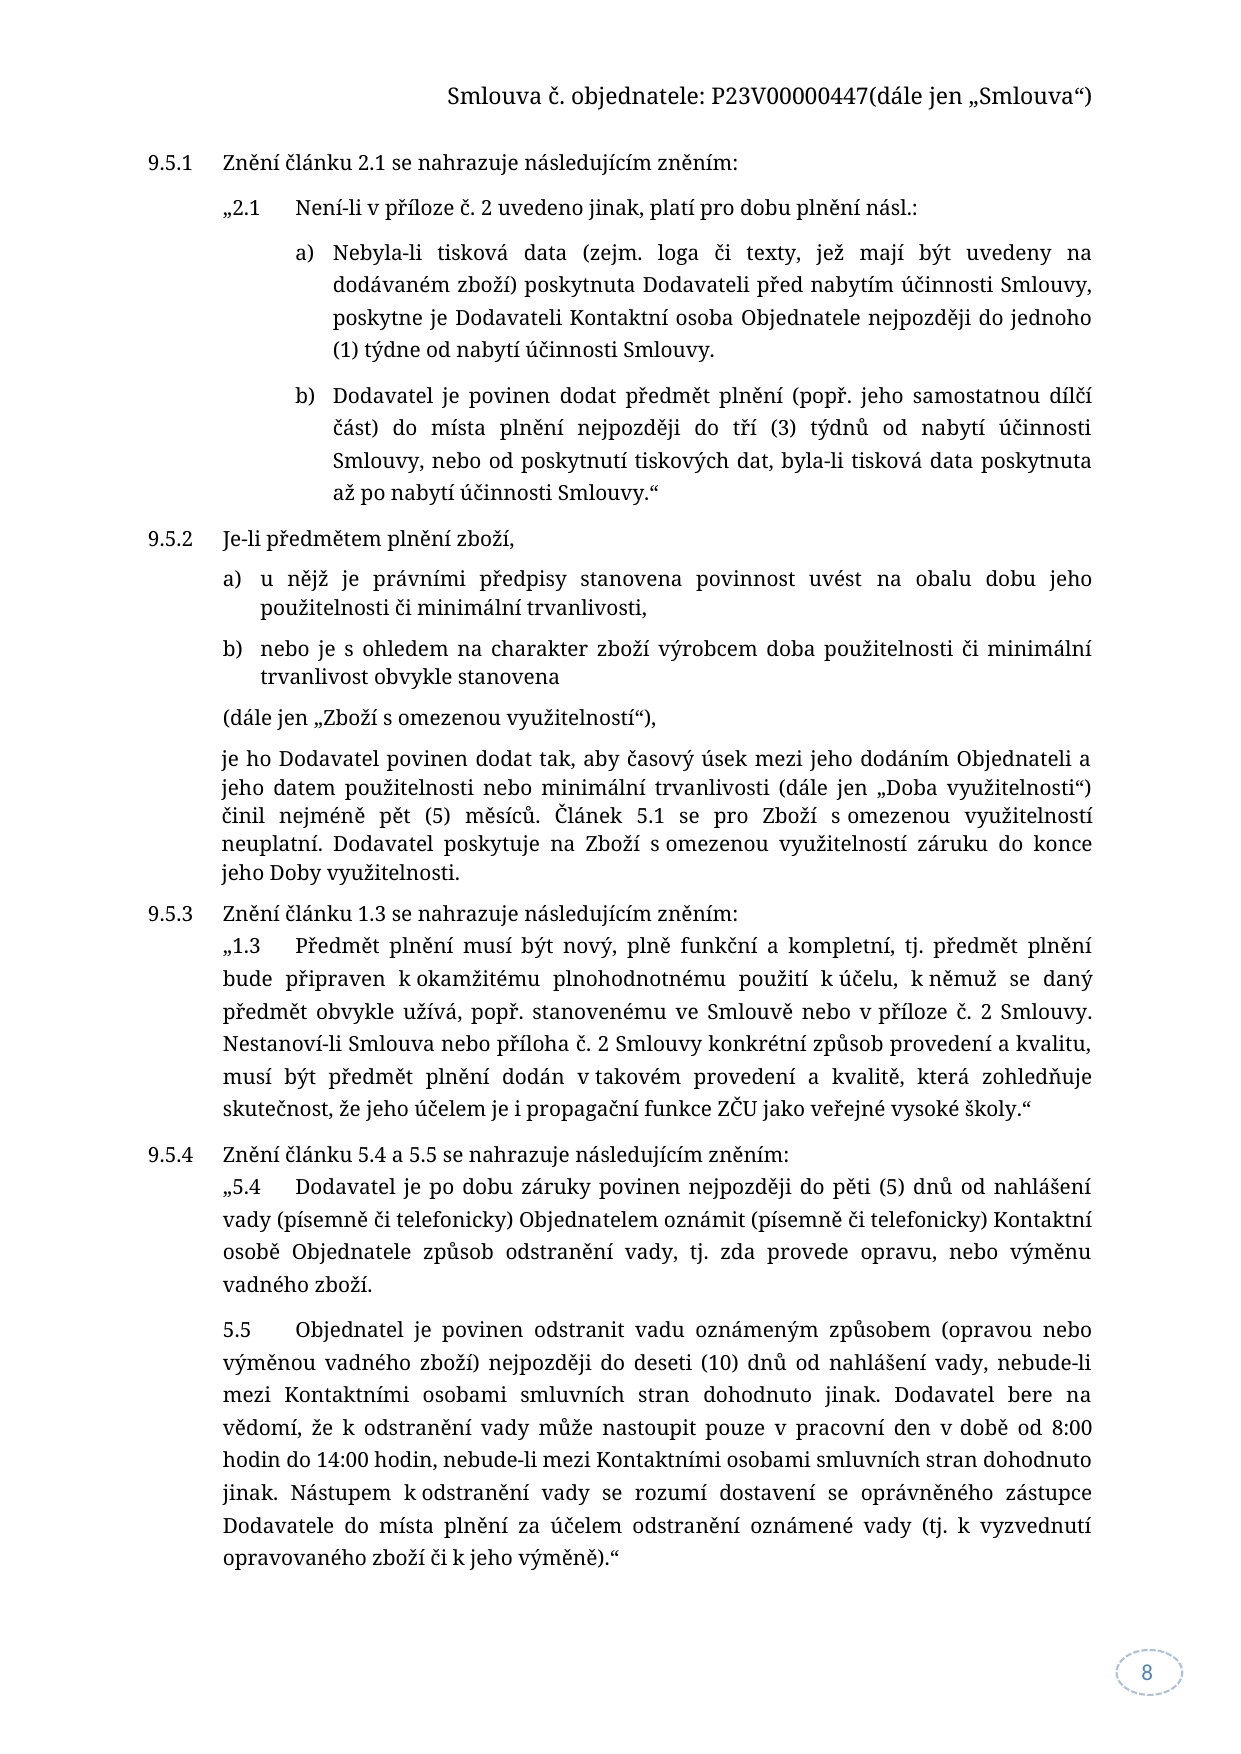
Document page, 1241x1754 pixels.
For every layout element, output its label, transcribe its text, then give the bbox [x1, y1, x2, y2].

text (dále jen „Zboží s omezenou využitelností“), [223, 703, 1093, 732]
list Znění článku 2.1 se nahrazuje následujícím zněním: [148, 148, 1093, 176]
list Znění článku 1.3 se nahrazuje následujícím zněním: [148, 899, 1093, 927]
list Dodavatel je povinen dodat předmět plnění (popř. jeho samostatnou dílčí část) do místa plnění nejpozději do tří (3) týdnů od nabytí účinnosti Smlouvy, nebo od poskytnutí tiskových dat, byla-li tisková data poskytnuta až po nabytí účinnosti Smlouvy.“ [295, 381, 1093, 507]
list Je-li předmětem plnění zboží, [148, 524, 1093, 552]
list „2.1 Není-li v příloze č. 2 uvedeno jinak, platí pro dobu plnění násl.: [223, 193, 1093, 221]
list nebo je s ohledem na charakter zboží výrobcem doba použitelnosti či minimální trvanlivost obvykle stanovena [223, 634, 1093, 691]
text je ho Dodavatel povinen dodat tak, aby časový úsek mezi jeho dodáním Objednateli a jeho datem použitelnosti nebo minimální trvanlivosti (dále jen „Doba využitelnosti“) činil nejméně pět (5) měsíců. Článek 5.1 se pro Zboží s omezenou využitelností neuplatní. Dodavatel poskytuje na Zboží s omezenou využitelností záruku do konce jeho Doby využitelnosti. [221, 744, 1093, 886]
list „1.3 Předmět plnění musí být nový, plně funkční a kompletní, tj. předmět plnění bude připraven k okamžitému plnohodnotnému použití k účelu, k němuž se daný předmět obvykle užívá, popř. stanovenému ve Smlouvě nebo v příloze č. 2 Smlouvy. Nestanoví-li Smlouva nebo příloha č. 2 Smlouvy konkrétní způsob provedení a kvalitu, musí být předmět plnění dodán v takovém provedení a kvalitě, která zohledňuje skutečnost, že jeho účelem je i propagační funkce ZČU jako veřejné vysoké školy.“ [223, 932, 1093, 1123]
list u nějž je právními předpisy stanovena povinnost uvést na obalu dobu jeho použitelnosti či minimální trvanlivosti, [223, 564, 1093, 621]
list 5.5 Objednatel je povinen odstranit vadu oznámeným způsobem (opravou nebo výměnou vadného zboží) nejpozději do deseti (10) dnů od nahlášení vady, nebude-li mezi Kontaktními osobami smluvních stran dohodnuto jinak. Dodavatel bere na vědomí, že k odstranění vady může nastoupit pouze v pracovní den v době od 8:00 hodin do 14:00 hodin, nebude-li mezi Kontaktními osobami smluvních stran dohodnuto jinak. Nástupem k odstranění vady se rozumí dostavení se oprávněného zástupce Dodavatele do místa plnění za účelem odstranění oznámené vady (tj. k vyzvednutí opravovaného zboží či k jeho výměně).“ [223, 1315, 1093, 1572]
list Znění článku 5.4 a 5.5 se nahrazuje následujícím zněním: [148, 1140, 1093, 1168]
list „5.4 Dodavatel je po dobu záruky povinen nejpozději do pěti (5) dnů od nahlášení vady (písemně či telefonicky) Objednatelem oznámit (písemně či telefonicky) Kontaktní osobě Objednatele způsob odstranění vady, tj. zda provede opravu, nebo výměnu vadného zboží. [223, 1172, 1093, 1298]
list Nebyla-li tisková data (zejm. loga či texty, jež mají být uvedeny na dodávaném zboží) poskytnuta Dodavateli před nabytím účinnosti Smlouvy, poskytne je Dodavateli Kontaktní osoba Objednatele nejpozději do jednoho (1) týdne od nabytí účinnosti Smlouvy. [295, 238, 1093, 364]
